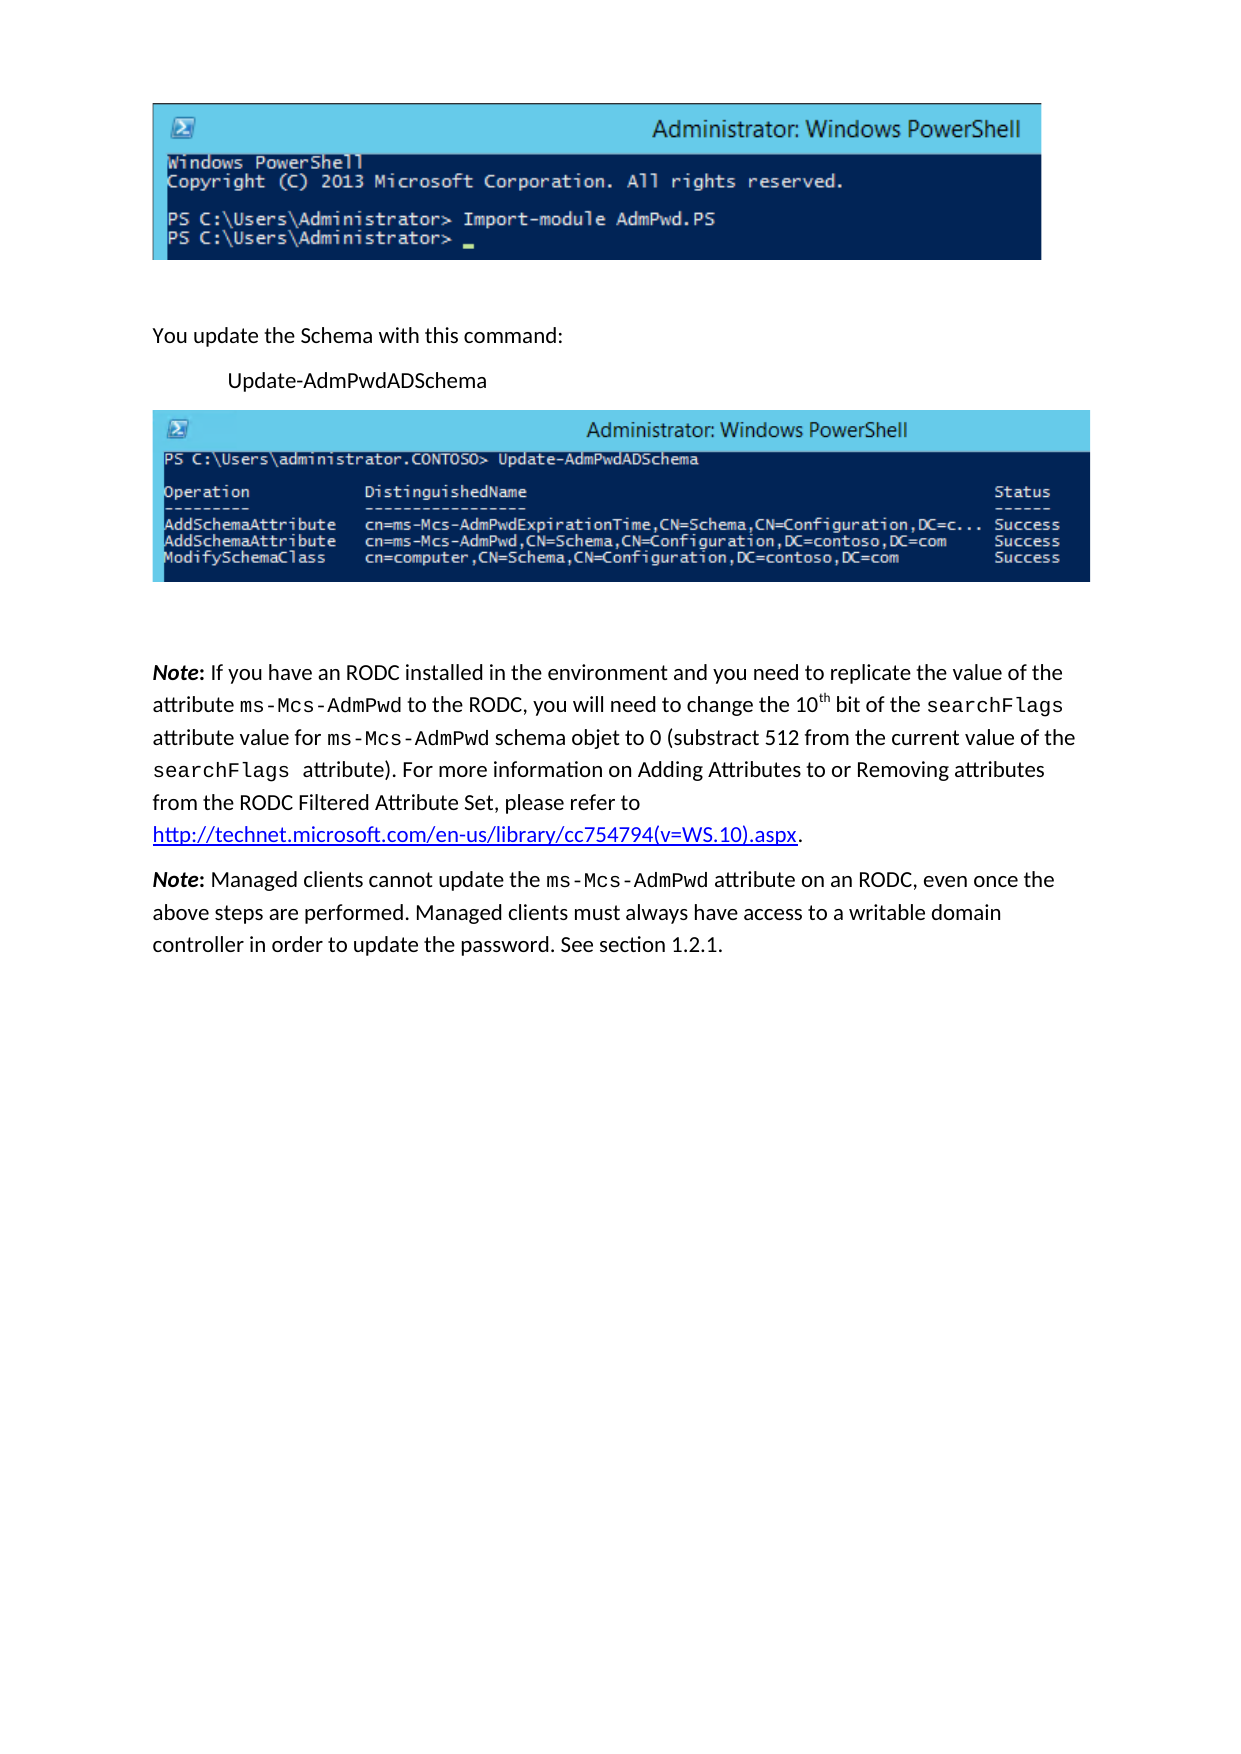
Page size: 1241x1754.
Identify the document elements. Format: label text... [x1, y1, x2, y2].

picture [152, 410, 1091, 582]
picture [152, 103, 1042, 260]
text Note: Managed clients cannot update the ms-Mcs-AdmPwd attribute on an RODC, even once the above steps are performed. Managed clients must always have access to a writable domain controller in order to update the password. See section 1.2.1. [152, 865, 1090, 958]
text Update-AdmPwdADSchema [227, 366, 1090, 394]
text Note: If you have an RODC installed in the environment and you need to replicate the value of the attribute ms-Mcs-AdmPwd to the RODC, you will need to change the 10th bit of the searchFlags attribute value for ms-Mcs-AdmPwd schema objet to 0 (substract 512 from the current value of the searchFlags attribute). For more information on Adding Attributes to or Removing attributes from the RODC Filtered Attribute Set, please refer to http://technet.microsoft.com/en-us/library/cc754794(v=WS.10).aspx. [152, 658, 1090, 848]
text You update the Schema with this command: [152, 321, 1090, 349]
